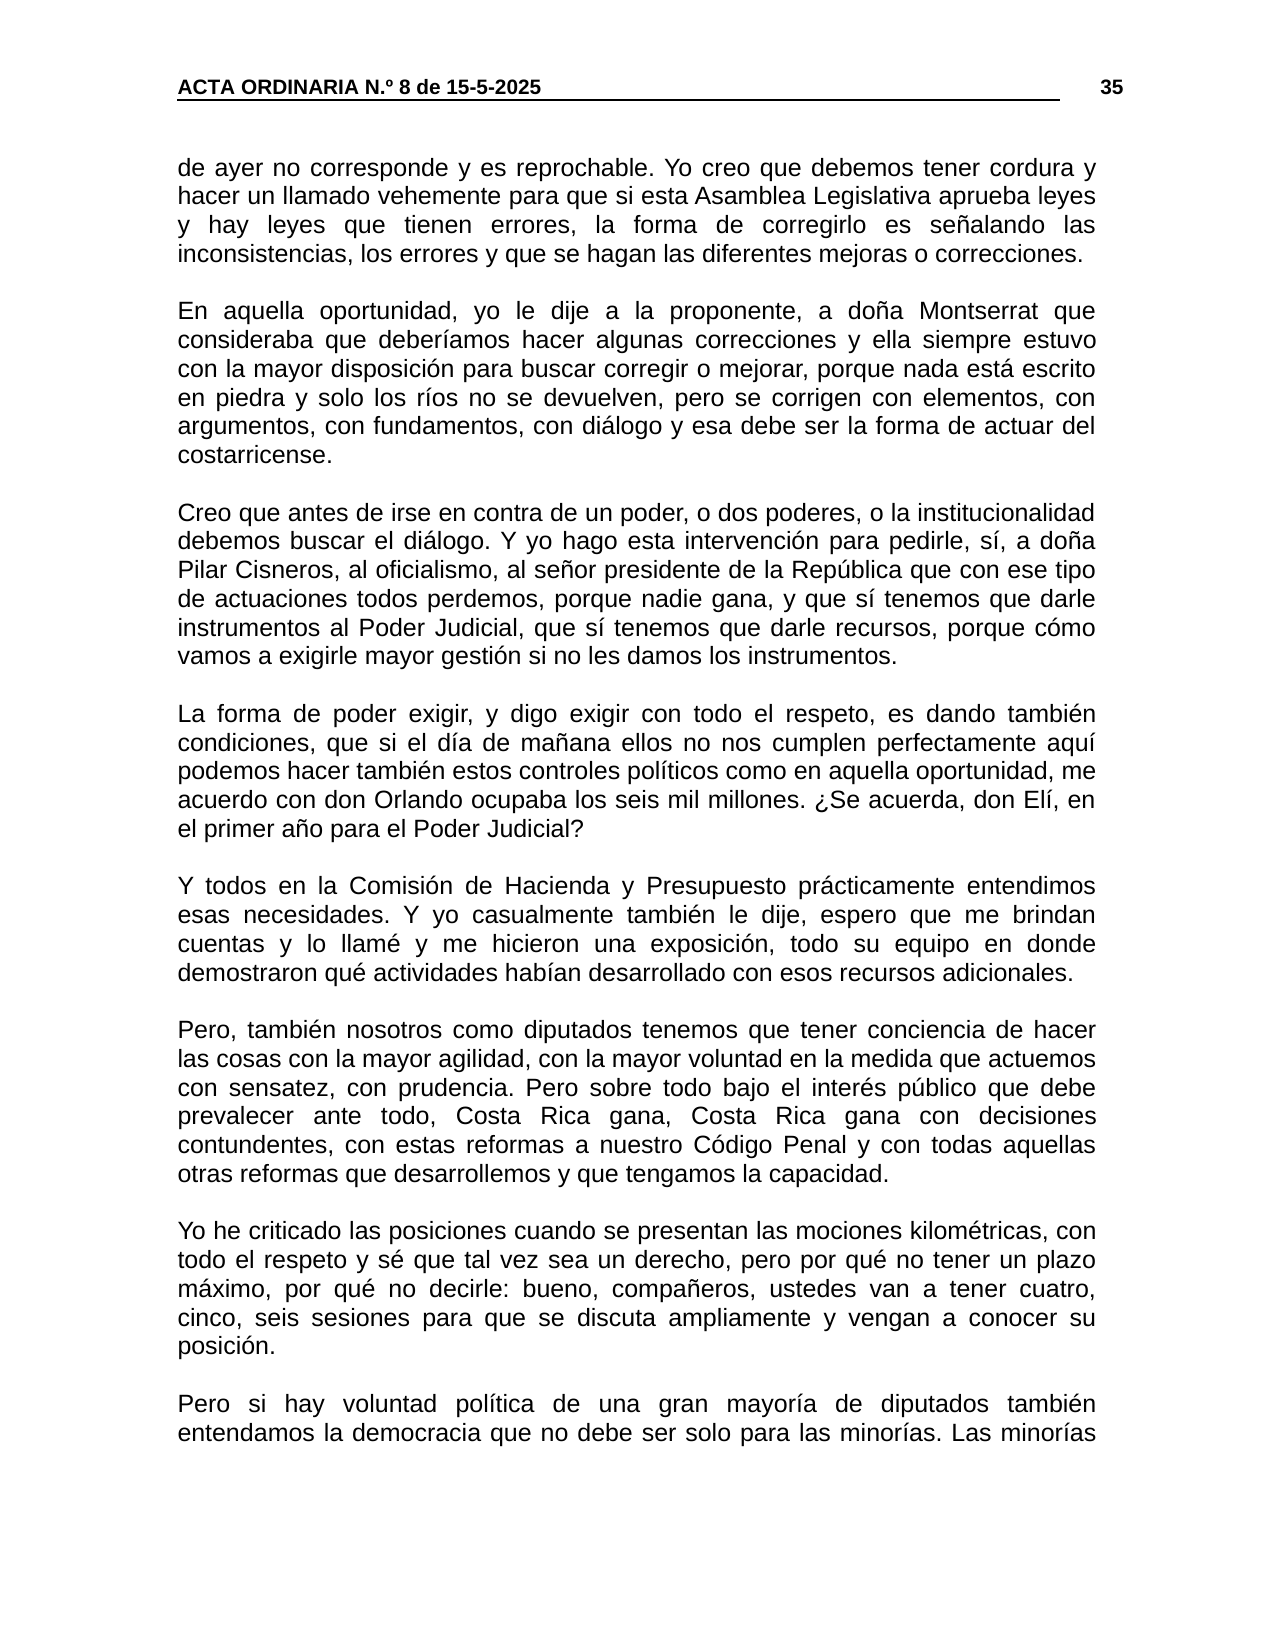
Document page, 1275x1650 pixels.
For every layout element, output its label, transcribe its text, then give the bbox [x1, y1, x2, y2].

text Pero, también nosotros como diputados tenemos que tener conciencia de hacer las cosas con la mayor agilidad, con la mayor voluntad en la medida que actuemos con sensatez, con prudencia. Pero sobre todo bajo el interés público que debe prevalecer ante todo, Costa Rica gana, Costa Rica gana con decisiones contundentes, con estas reformas a nuestro Código Penal y con todas aquellas otras reformas que desarrollemos y que tengamos la capacidad. [177, 1015, 1098, 1188]
text La forma de poder exigir, y digo exigir con todo el respeto, es dando también condiciones, que si el día de mañana ellos no nos cumplen perfectamente aquí podemos hacer también estos controles políticos como en aquella oportunidad, me acuerdo con don Orlando ocupaba los seis mil millones. ¿Se acuerda, don Elí, en el primer año para el Poder Judicial? [177, 699, 1098, 843]
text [177, 1389, 1098, 1446]
text Creo que antes de irse en contra de un poder, o dos poderes, o la institucionalidad debemos buscar el diálogo. Y yo hago esta intervención para pedirle, sí, a doña Pilar Cisneros, al oficialismo, al señor presidente de la República que con ese tipo de actuaciones todos perdemos, porque nadie gana, y que sí tenemos que darle instrumentos al Poder Judicial, que sí tenemos que darle recursos, porque cómo vamos a exigirle mayor gestión si no les damos los instrumentos. [177, 498, 1098, 670]
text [177, 153, 1098, 268]
text Yo he criticado las posiciones cuando se presentan las mociones kilométricas, con todo el respeto y sé que tal vez sea un derecho, pero por qué no tener un plazo máximo, por qué no decirle: bueno, compañeros, ustedes van a tener cuatro, cinco, seis sesiones para que se discuta ampliamente y vengan a conocer su posición. [177, 1216, 1098, 1360]
text En aquella oportunidad, yo le dije a la proponente, a doña Montserrat que consideraba que deberíamos hacer algunas correcciones y ella siempre estuvo con la mayor disposición para buscar corregir o mejorar, porque nada está escrito en piedra y solo los ríos no se devuelven, pero se corrigen con elementos, con argumentos, con fundamentos, con diálogo y esa debe ser la forma de actuar del costarricense. [177, 296, 1098, 469]
text Y todos en la Comisión de Hacienda y Presupuesto prácticamente entendimos esas necesidades. Y yo casualmente también le dije, espero que me brindan cuentas y lo llamé y me hicieron una exposición, todo su equipo en donde demostraron qué actividades habían desarrollado con esos recursos adicionales. [177, 871, 1098, 986]
